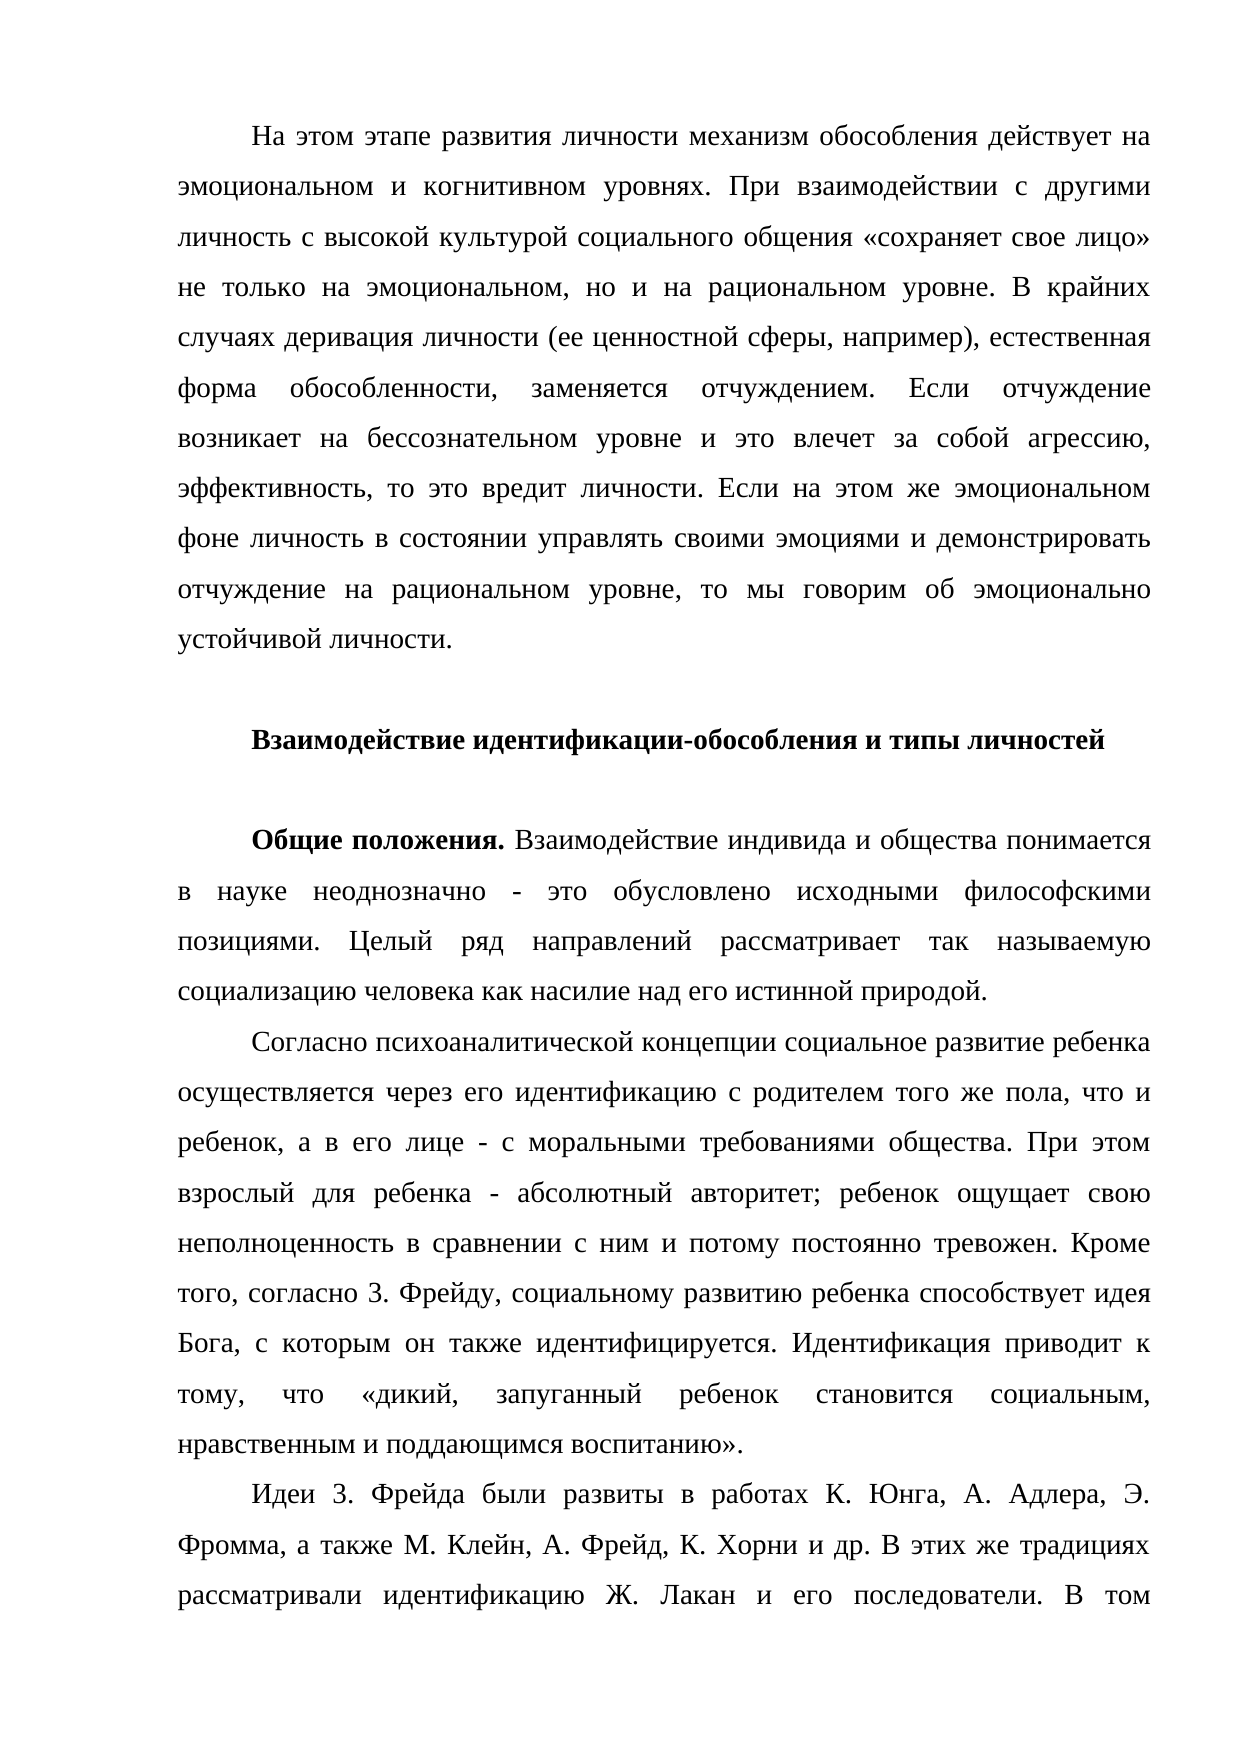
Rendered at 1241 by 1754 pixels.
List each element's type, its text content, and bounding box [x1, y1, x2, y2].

text Согласно психоаналитической концепции социальное развитие ребенка осуществляется через его идентификацию с родителем того же пола, что и ребенок, а в его лице - с моральными требованиями общества. При этом взрослый для ребенка - абсолютный авторитет; ребенок ощущает свою неполноценность в сравнении с ним и потому постоянно тревожен. Кроме того, согласно 3. Фрейду, социальному развитию ребенка способствует идея Бога, с которым он также идентифицируется. Идентификация приводит к тому, что «дикий, запуганный ребенок становится социальным, нравственным и поддающимся воспитанию». [177, 1024, 1152, 1460]
text Взаимодействие идентификации-обособления и типы личностей [177, 722, 1152, 755]
text Общие положения. Взаимодействие индивида и общества понимается в науке неоднозначно - это обусловлено исходными философскими позициями. Целый ряд направлений рассматривает так называемую социализацию человека как насилие над его истинной природой. [177, 822, 1152, 1007]
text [177, 1477, 1152, 1611]
text На этом этапе развития личности механизм обособления действует на эмоциональном и когнитивном уровнях. При взаимодействии с другими личность с высокой культурой социального общения «сохраняет свое лицо» не только на эмоциональном, но и на рациональном уровне. В крайних случаях деривация личности (ее ценностной сферы, например), естественная форма обособленности, заменяется отчуждением. Если отчуждение возникает на бессознательном уровне и это влечет за собой агрессию, эффективность, то это вредит личности. Если на этом же эмоциональном фоне личность в состоянии управлять своими эмоциями и демонстрировать отчуждение на рациональном уровне, то мы говорим об эмоционально устойчивой личности. [177, 118, 1152, 655]
